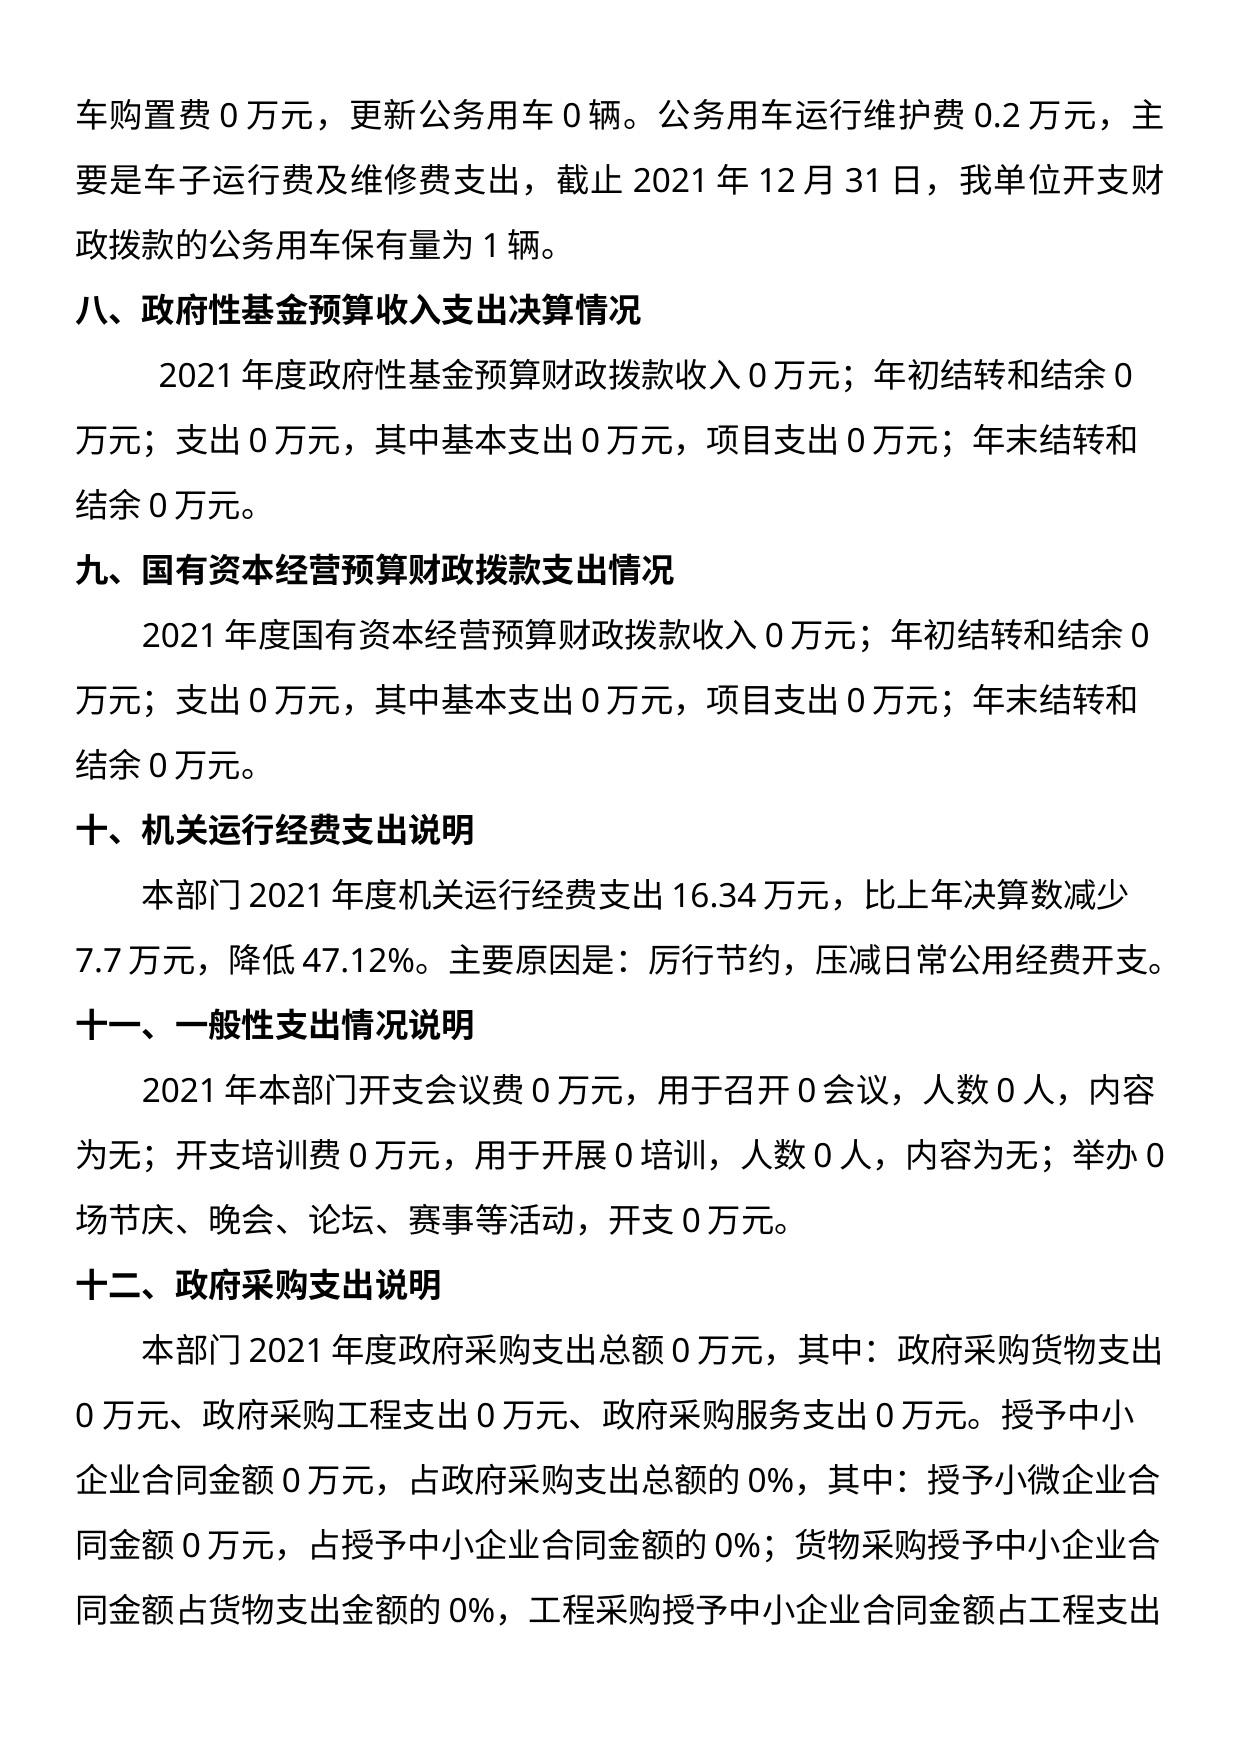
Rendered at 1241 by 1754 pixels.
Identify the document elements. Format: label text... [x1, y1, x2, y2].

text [75, 1316, 1165, 1641]
text 十、机关运行经费支出说明 [75, 796, 1165, 861]
text 八、政府性基金预算收入支出决算情况 [75, 276, 1165, 341]
text 2021年度国有资本经营预算财政拨款收入0万元；年初结转和结余0万元；支出0万元，其中基本支出0万元，项目支出0万元；年末结转和结余0万元。 [75, 601, 1165, 796]
text 本部门2021年度机关运行经费支出16.34万元，比上年决算数减少7.7万元，降低47.12%。主要原因是：厉行节约，压减日常公用经费开支。 [75, 861, 1165, 991]
text 十二、政府采购支出说明 [75, 1251, 1165, 1316]
text 2021年度政府性基金预算财政拨款收入0万元；年初结转和结余0万元；支出0万元，其中基本支出0万元，项目支出0万元；年末结转和结余0万元。 [75, 341, 1165, 536]
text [75, 81, 1165, 276]
text 2021年本部门开支会议费0万元，用于召开0会议，人数0人，内容为无；开支培训费0万元，用于开展0培训，人数0人，内容为无；举办0场节庆、晚会、论坛、赛事等活动，开支0万元。 [75, 1056, 1165, 1251]
text 十一、一般性支出情况说明 [75, 991, 1165, 1056]
text 九、国有资本经营预算财政拨款支出情况 [75, 536, 1165, 601]
